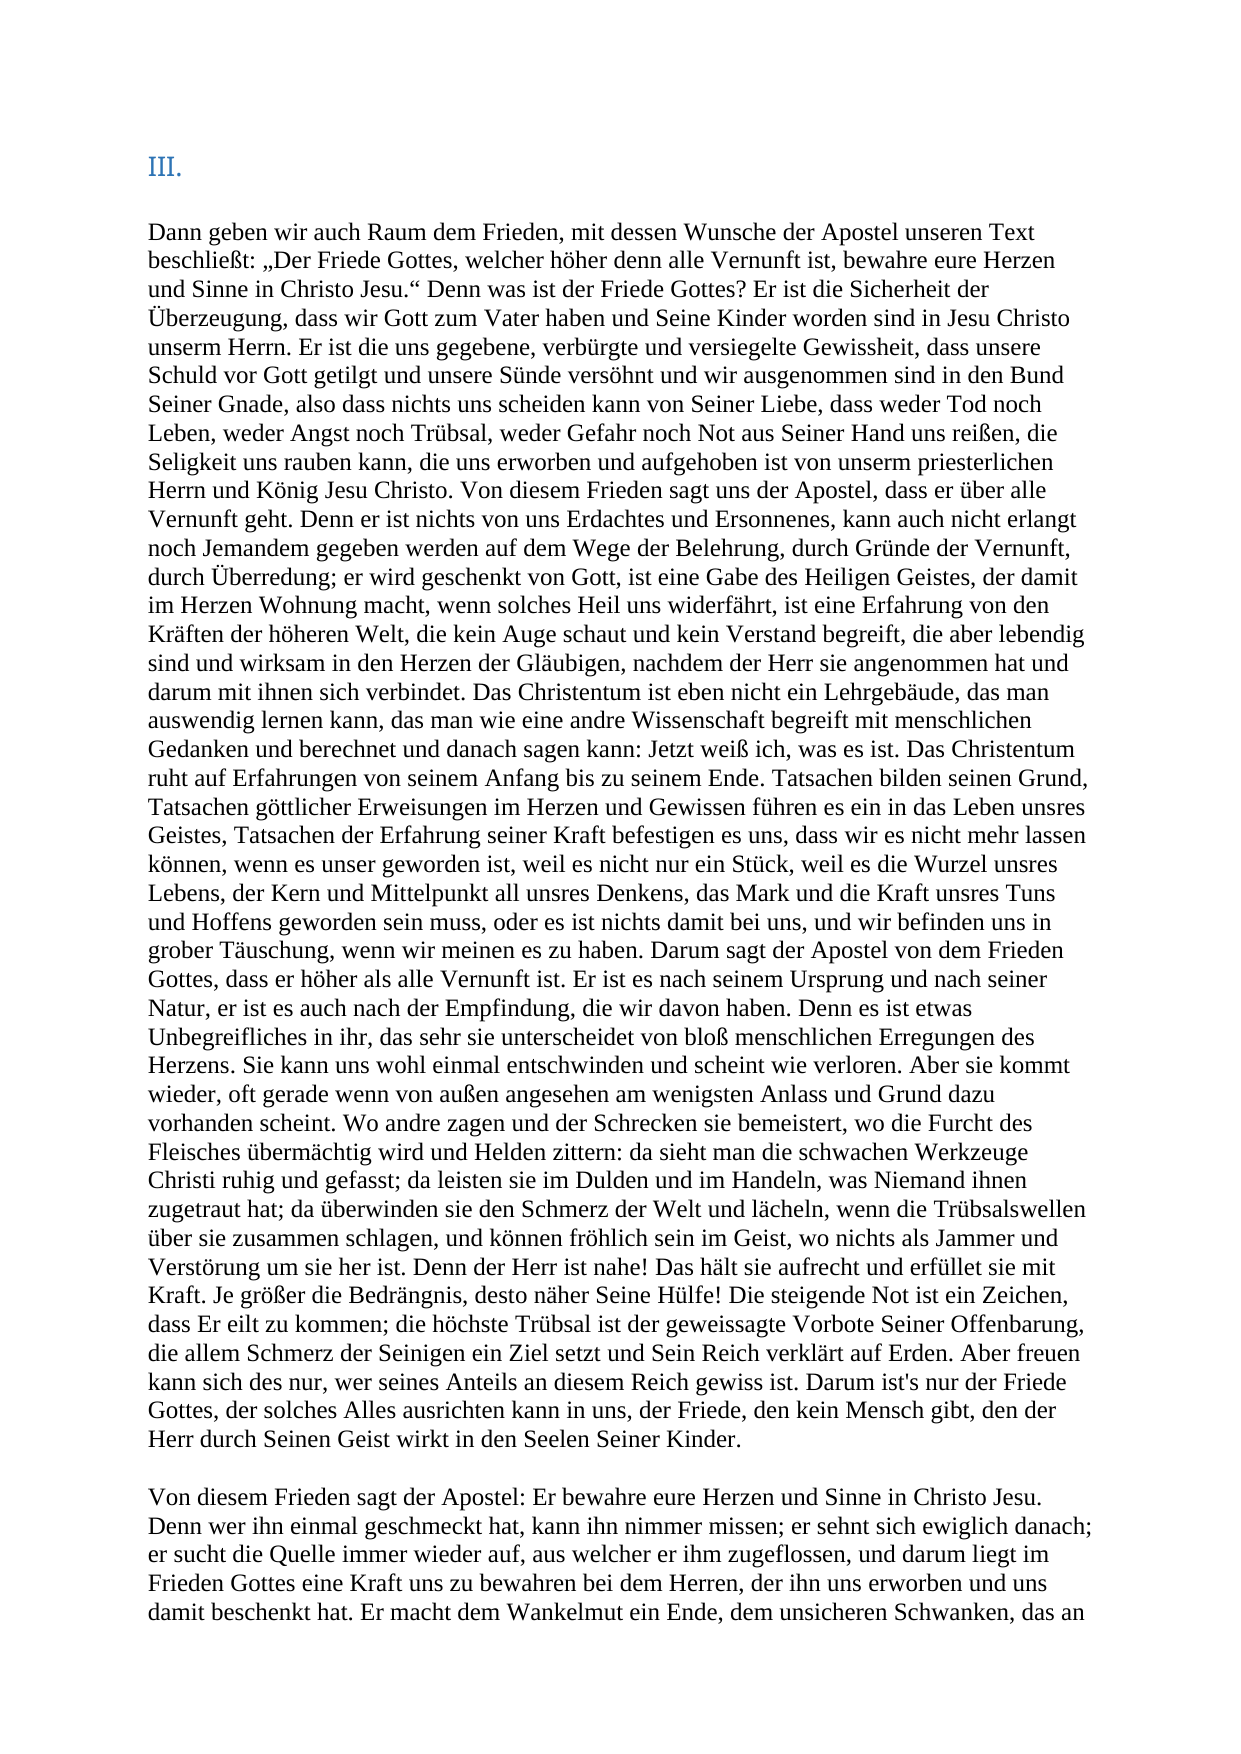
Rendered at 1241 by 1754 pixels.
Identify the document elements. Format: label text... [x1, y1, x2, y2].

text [148, 148, 1093, 205]
text Dann geben wir auch Raum dem Frieden, mit dessen Wunsche der Apostel unseren Text beschließt: „Der Friede Gottes, welcher höher denn alle Vernunft ist, bewahre eure Herzen und Sinne in Christo Jesu.“ Denn was ist der Friede Gottes? Er ist die Sicherheit der Überzeugung, dass wir Gott zum Vater haben und Seine Kinder worden sind in Jesu Christo unserm Herrn. Er ist die uns gegebene, verbürgte und versiegelte Gewissheit, dass unsere Schuld vor Gott getilgt und unsere Sünde versöhnt und wir ausgenommen sind in den Bund Seiner Gnade, also dass nichts uns scheiden kann von Seiner Liebe, dass weder Tod noch Leben, weder Angst noch Trübsal, weder Gefahr noch Not aus Seiner Hand uns reißen, die Seligkeit uns rauben kann, die uns erworben und aufgehoben ist von unserm priesterlichen Herrn und König Jesu Christo. Von diesem Frieden sagt uns der Apostel, dass er über alle Vernunft geht. Denn er ist nichts von uns Erdachtes und Ersonnenes, kann auch nicht erlangt noch Jemandem gegeben werden auf dem Wege der Belehrung, durch Gründe der Vernunft, durch Überredung; er wird geschenkt von Gott, ist eine Gabe des Heiligen Geistes, der damit im Herzen Wohnung macht, wenn solches Heil uns widerfährt, ist eine Erfahrung von den Kräften der höheren Welt, die kein Auge schaut und kein Verstand begreift, die aber lebendig sind und wirksam in den Herzen der Gläubigen, nachdem der Herr sie angenommen hat und darum mit ihnen sich verbindet. Das Christentum ist eben nicht ein Lehrgebäude, das man auswendig lernen kann, das man wie eine andre Wissenschaft begreift mit menschlichen Gedanken und berechnet und danach sagen kann: Jetzt weiß ich, was es ist. Das Christentum ruht auf Erfahrungen von seinem Anfang bis zu seinem Ende. Tatsachen bilden seinen Grund, Tatsachen göttlicher Erweisungen im Herzen und Gewissen führen es ein in das Leben unsres Geistes, Tatsachen der Erfahrung seiner Kraft befestigen es uns, dass wir es nicht mehr lassen können, wenn es unser geworden ist, weil es nicht nur ein Stück, weil es die Wurzel unsres Lebens, der Kern und Mittelpunkt all unsres Denkens, das Mark und die Kraft unsres Tuns und Hoffens geworden sein muss, oder es ist nichts damit bei uns, und wir befinden uns in grober Täuschung, wenn wir meinen es zu haben. Darum sagt der Apostel von dem Frieden Gottes, dass er höher als alle Vernunft ist. Er ist es nach seinem Ursprung und nach seiner Natur, er ist es auch nach der Empfindung, die wir davon haben. Denn es ist etwas Unbegreifliches in ihr, das sehr sie unterscheidet von bloß menschlichen Erregungen des Herzens. Sie kann uns wohl einmal entschwinden und scheint wie verloren. Aber sie kommt wieder, oft gerade wenn von außen angesehen am wenigsten Anlass und Grund dazu vorhanden scheint. Wo andre zagen und der Schrecken sie bemeistert, wo die Furcht des Fleisches übermächtig wird und Helden zittern: da sieht man die schwachen Werkzeuge Christi ruhig und gefasst; da leisten sie im Dulden und im Handeln, was Niemand ihnen zugetraut hat; da überwinden sie den Schmerz der Welt und lächeln, wenn die Trübsalswellen über sie zusammen schlagen, und können fröhlich sein im Geist, wo nichts als Jammer und Verstörung um sie her ist. Denn der Herr ist nahe! Das hält sie aufrecht und erfüllet sie mit Kraft. Je größer die Bedrängnis, desto näher Seine Hülfe! Die steigende Not ist ein Zeichen, dass Er eilt zu kommen; die höchste Trübsal ist der geweissagte Vorbote Seiner Offenbarung, die allem Schmerz der Seinigen ein Ziel setzt und Sein Reich verklärt auf Erden. Aber freuen kann sich des nur, wer seines Anteils an diesem Reich gewiss ist. Darum ist's nur der Friede Gottes, der solches Alles ausrichten kann in uns, der Friede, den kein Mensch gibt, den der Herr durch Seinen Geist wirkt in den Seelen Seiner Kinder. [148, 303, 1093, 1539]
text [148, 1569, 1093, 1626]
subtitle III. [148, 234, 1093, 271]
